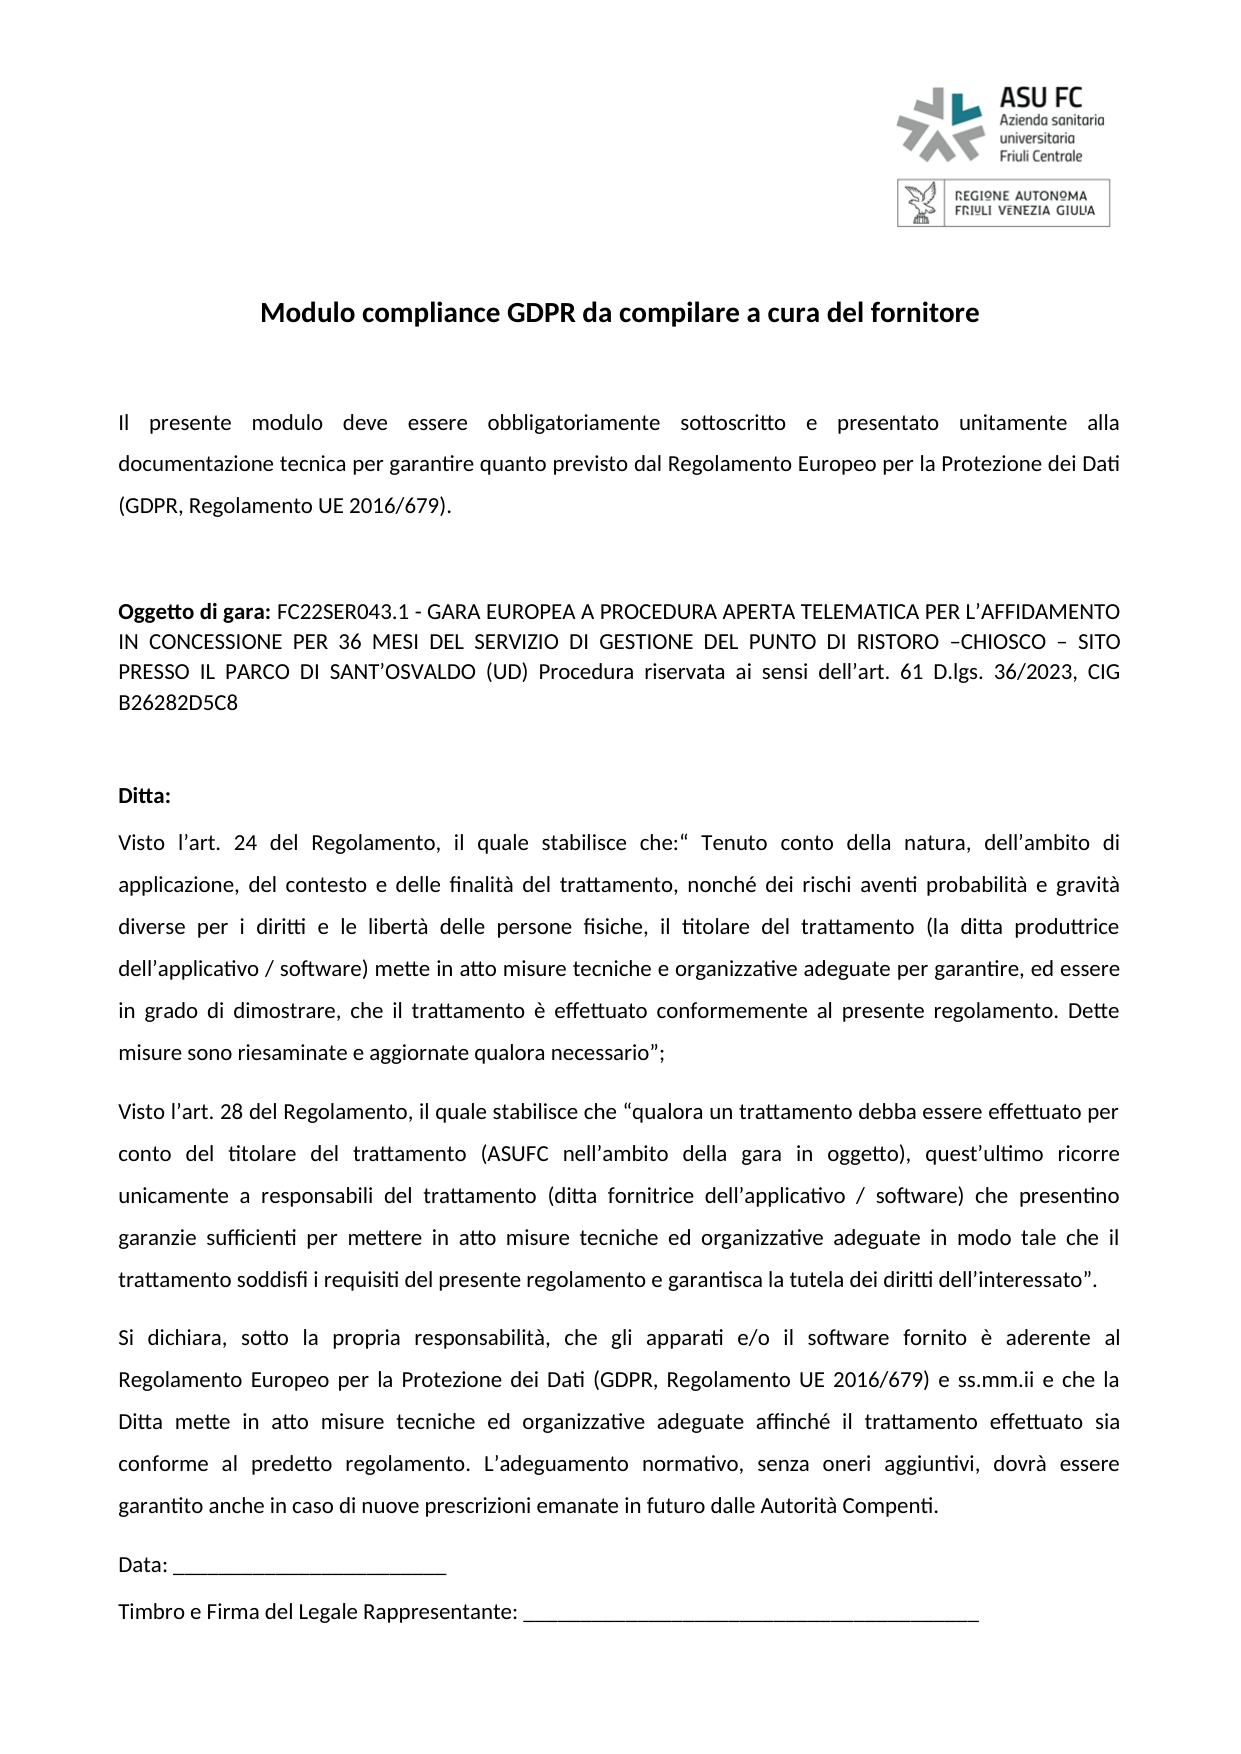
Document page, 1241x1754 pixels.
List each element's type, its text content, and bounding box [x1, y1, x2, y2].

text Il presente modulo deve essere obbligatoriamente sottoscritto e presentato unitamente alla documentazione tecnica per garantire quanto previsto dal Regolamento Europeo per la Protezione dei Dati (GDPR, Regolamento UE 2016/679). [118, 408, 1122, 519]
text Visto l’art. 24 del Regolamento, il quale stabilisce che:“ Tenuto conto della natura, dell’ambito di applicazione, del contesto e delle finalità del trattamento, nonché dei rischi aventi probabilità e gravità diverse per i diritti e le libertà delle persone fisiche, il titolare del trattamento (la ditta produttrice dell’applicativo / software) mette in atto misure tecniche e organizzative adeguate per garantire, ed essere in grado di dimostrare, che il trattamento è effettuato conformemente al presente regolamento. Dette misure sono riesaminate e aggiornate qualora necessario”; [118, 828, 1122, 1066]
text Oggetto di gara: FC22SER043.1 - GARA EUROPEA A PROCEDURA APERTA TELEMATICA PER L’AFFIDAMENTO IN CONCESSIONE PER 36 MESI DEL SERVIZIO DI GESTIONE DEL PUNTO DI RISTORO –CHIOSCO – SITO PRESSO IL PARCO DI SANT’OSVALDO (UD) Procedura riservata ai sensi dell’art. 61 D.lgs. 36/2023, CIG B26282D5C8 [118, 597, 1122, 716]
text Modulo compliance GDPR da compilare a cura del fornitore [118, 294, 1122, 329]
text Data: ________________________ [118, 1550, 1122, 1578]
text Ditta: [118, 781, 1122, 809]
picture [886, 73, 1123, 239]
text Si dichiara, sotto la propria responsabilità, che gli apparati e/o il software fornito è aderente al Regolamento Europeo per la Protezione dei Dati (GDPR, Regolamento UE 2016/679) e ss.mm.ii e che la Ditta mette in atto misure tecniche ed organizzative adeguate affinché il trattamento effettuato sia conforme al predetto regolamento. L’adeguamento normativo, senza oneri aggiuntivi, dovrà essere garantito anche in caso di nuove prescrizioni emanate in futuro dalle Autorità Compenti. [118, 1323, 1122, 1519]
text Visto l’art. 28 del Regolamento, il quale stabilisce che “qualora un trattamento debba essere effettuato per conto del titolare del trattamento (ASUFC nell’ambito della gara in oggetto), quest’ultimo ricorre unicamente a responsabili del trattamento (ditta fornitrice dell’applicativo / software) che presentino garanzie sufficienti per mettere in atto misure tecniche ed organizzative adeguate in modo tale che il trattamento soddisfi i requisiti del presente regolamento e garantisca la tutela dei diritti dell’interessato”. [118, 1097, 1122, 1293]
text Timbro e Firma del Legale Rappresentante: ________________________________________ [118, 1597, 1122, 1625]
